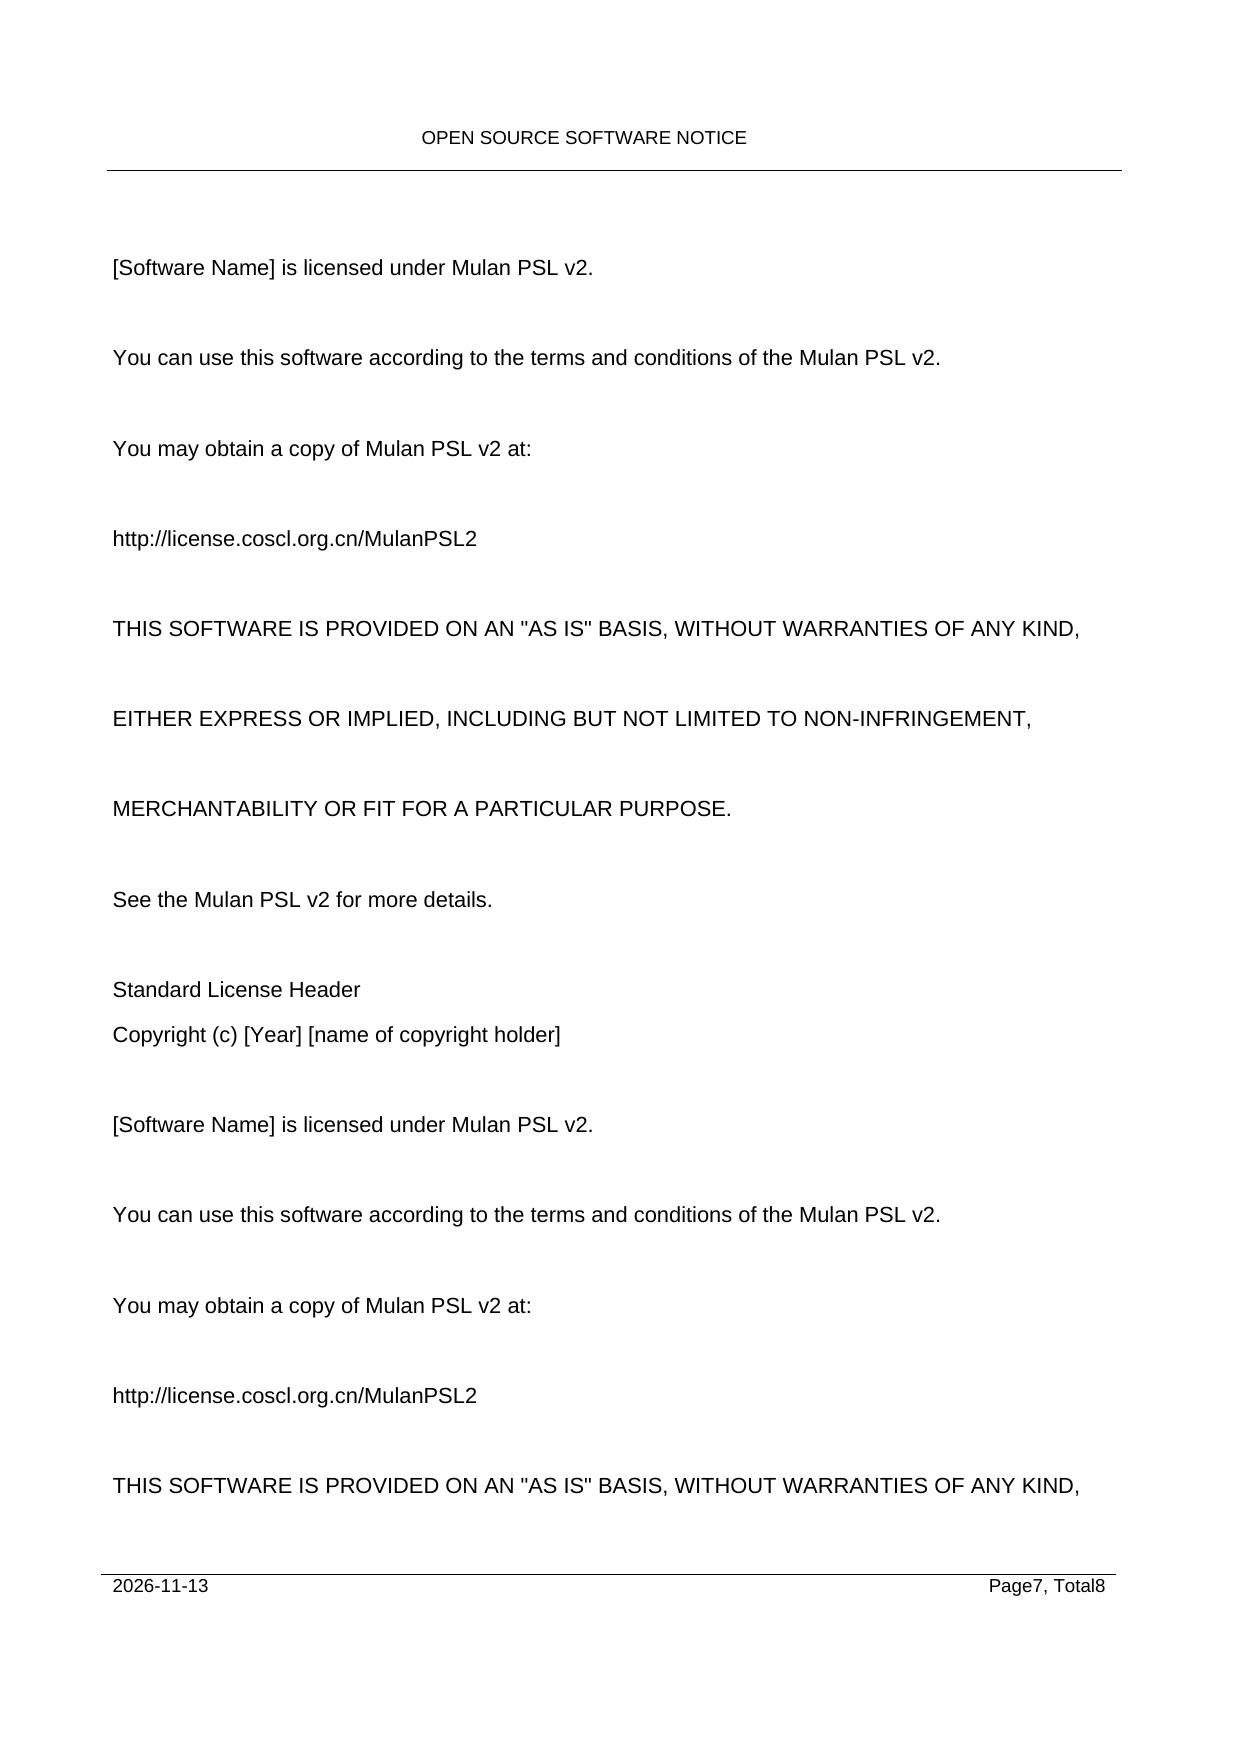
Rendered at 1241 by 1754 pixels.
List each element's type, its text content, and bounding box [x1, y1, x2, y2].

text http://license.coscl.org.cn/MulanPSL2 [112, 522, 1128, 554]
text You can use this software according to the terms and conditions of the Mulan PSL v2. [112, 342, 1128, 374]
text [Software Name] is licensed under Mulan PSL v2. [112, 1108, 1128, 1141]
text THIS SOFTWARE IS PROVIDED ON AN "AS IS" BASIS, WITHOUT WARRANTIES OF ANY KIND, [112, 1469, 1128, 1502]
text You may obtain a copy of Mulan PSL v2 at: [112, 1289, 1128, 1321]
text You may obtain a copy of Mulan PSL v2 at: [112, 432, 1128, 464]
text THIS SOFTWARE IS PROVIDED ON AN "AS IS" BASIS, WITHOUT WARRANTIES OF ANY KIND, [112, 612, 1128, 645]
text MERCHANTABILITY OR FIT FOR A PARTICULAR PURPOSE. [112, 793, 1128, 825]
text See the Mulan PSL v2 for more details. [112, 883, 1128, 915]
text Copyright (c) [Year] [name of copyright holder] [112, 1018, 1128, 1051]
text http://license.coscl.org.cn/MulanPSL2 [112, 1379, 1128, 1412]
text Standard License Header [112, 973, 1128, 1006]
text [Software Name] is licensed under Mulan PSL v2. [112, 251, 1128, 284]
text You can use this software according to the terms and conditions of the Mulan PSL v2. [112, 1199, 1128, 1231]
text EITHER EXPRESS OR IMPLIED, INCLUDING BUT NOT LIMITED TO NON-INFRINGEMENT, [112, 702, 1128, 735]
